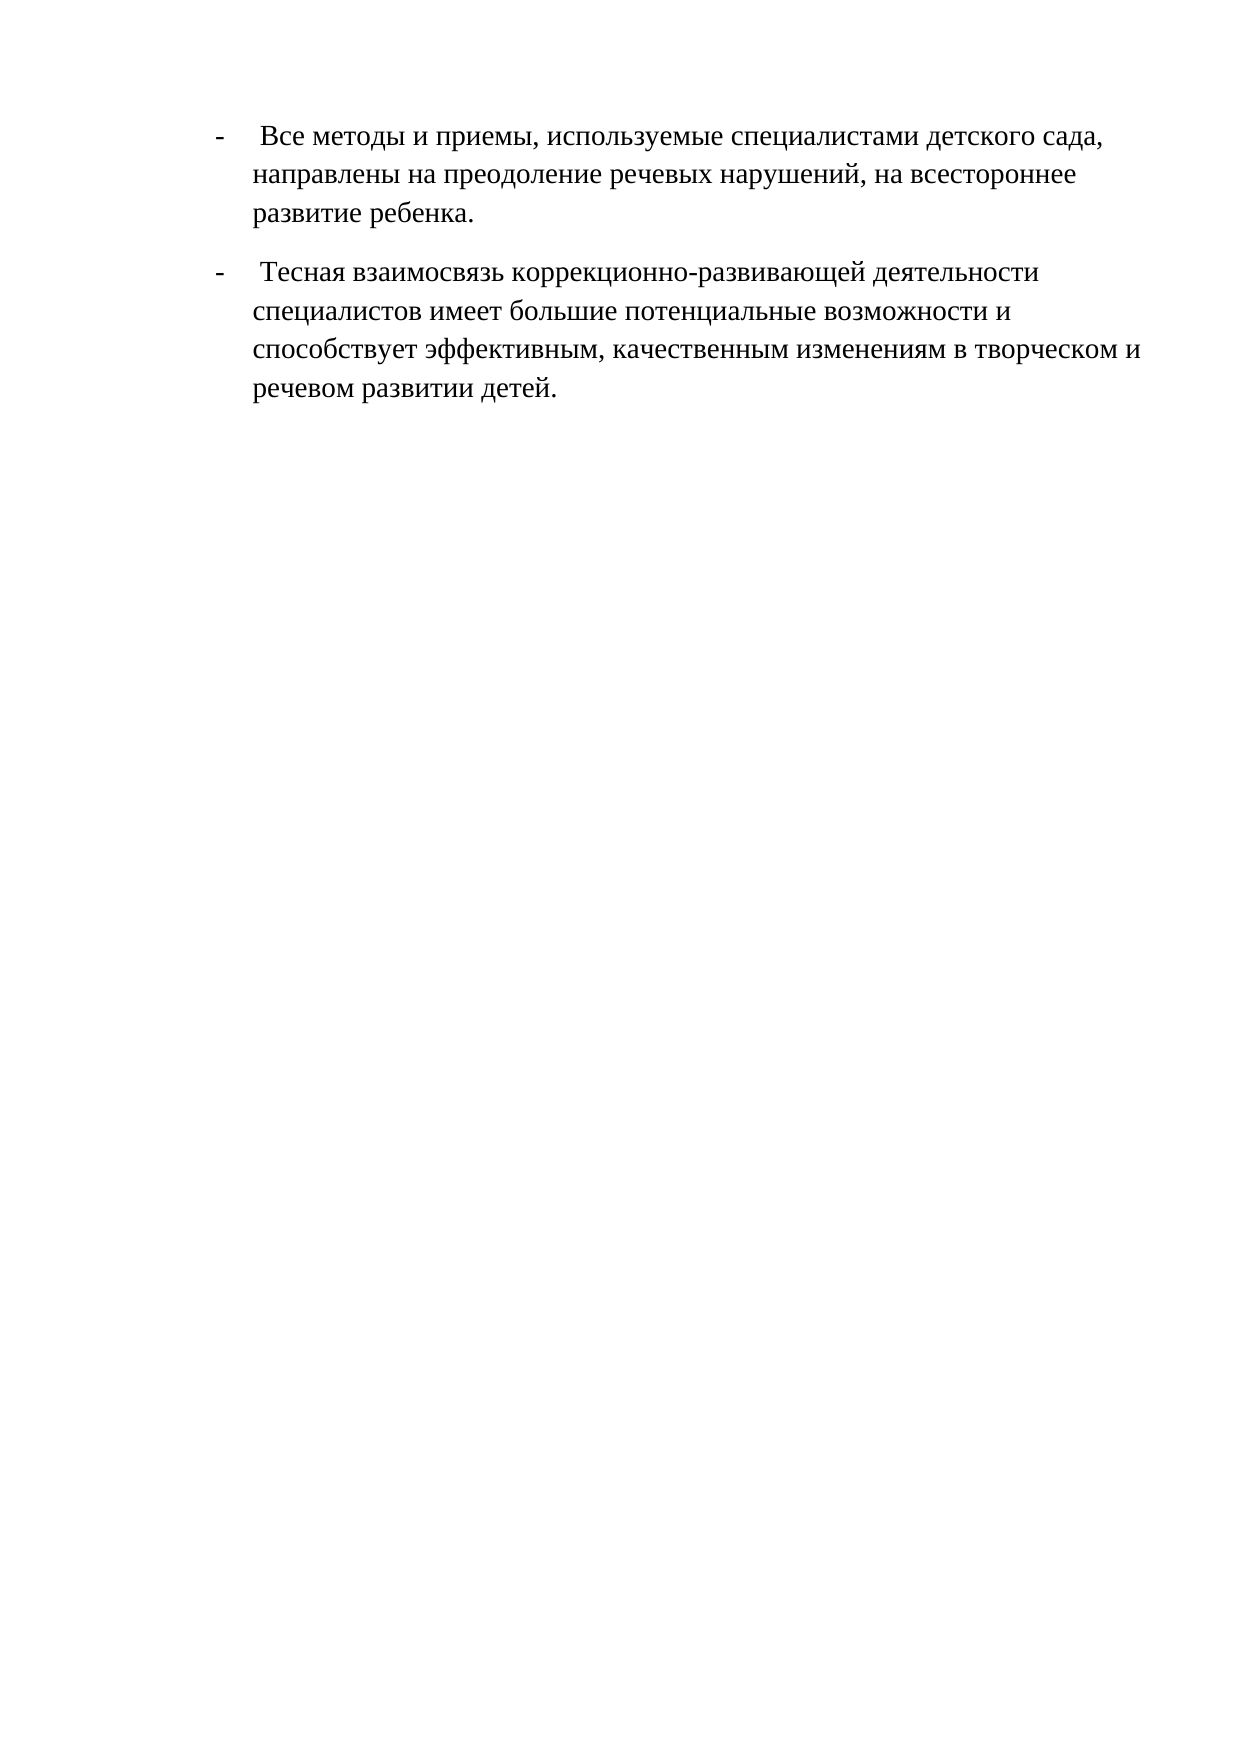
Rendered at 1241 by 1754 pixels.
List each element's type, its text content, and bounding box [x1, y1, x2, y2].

list Тесная взаимосвязь коррекционно-развивающей деятельности специалистов имеет большие потенциальные возможности и способствует эффективным, качественным изменениям в творческом и речевом развитии детей. [215, 254, 1152, 404]
list Все методы и приемы, используемые специалистами детского сада, направлены на преодоление речевых нарушений, на всестороннее развитие ребенка. [215, 118, 1152, 229]
